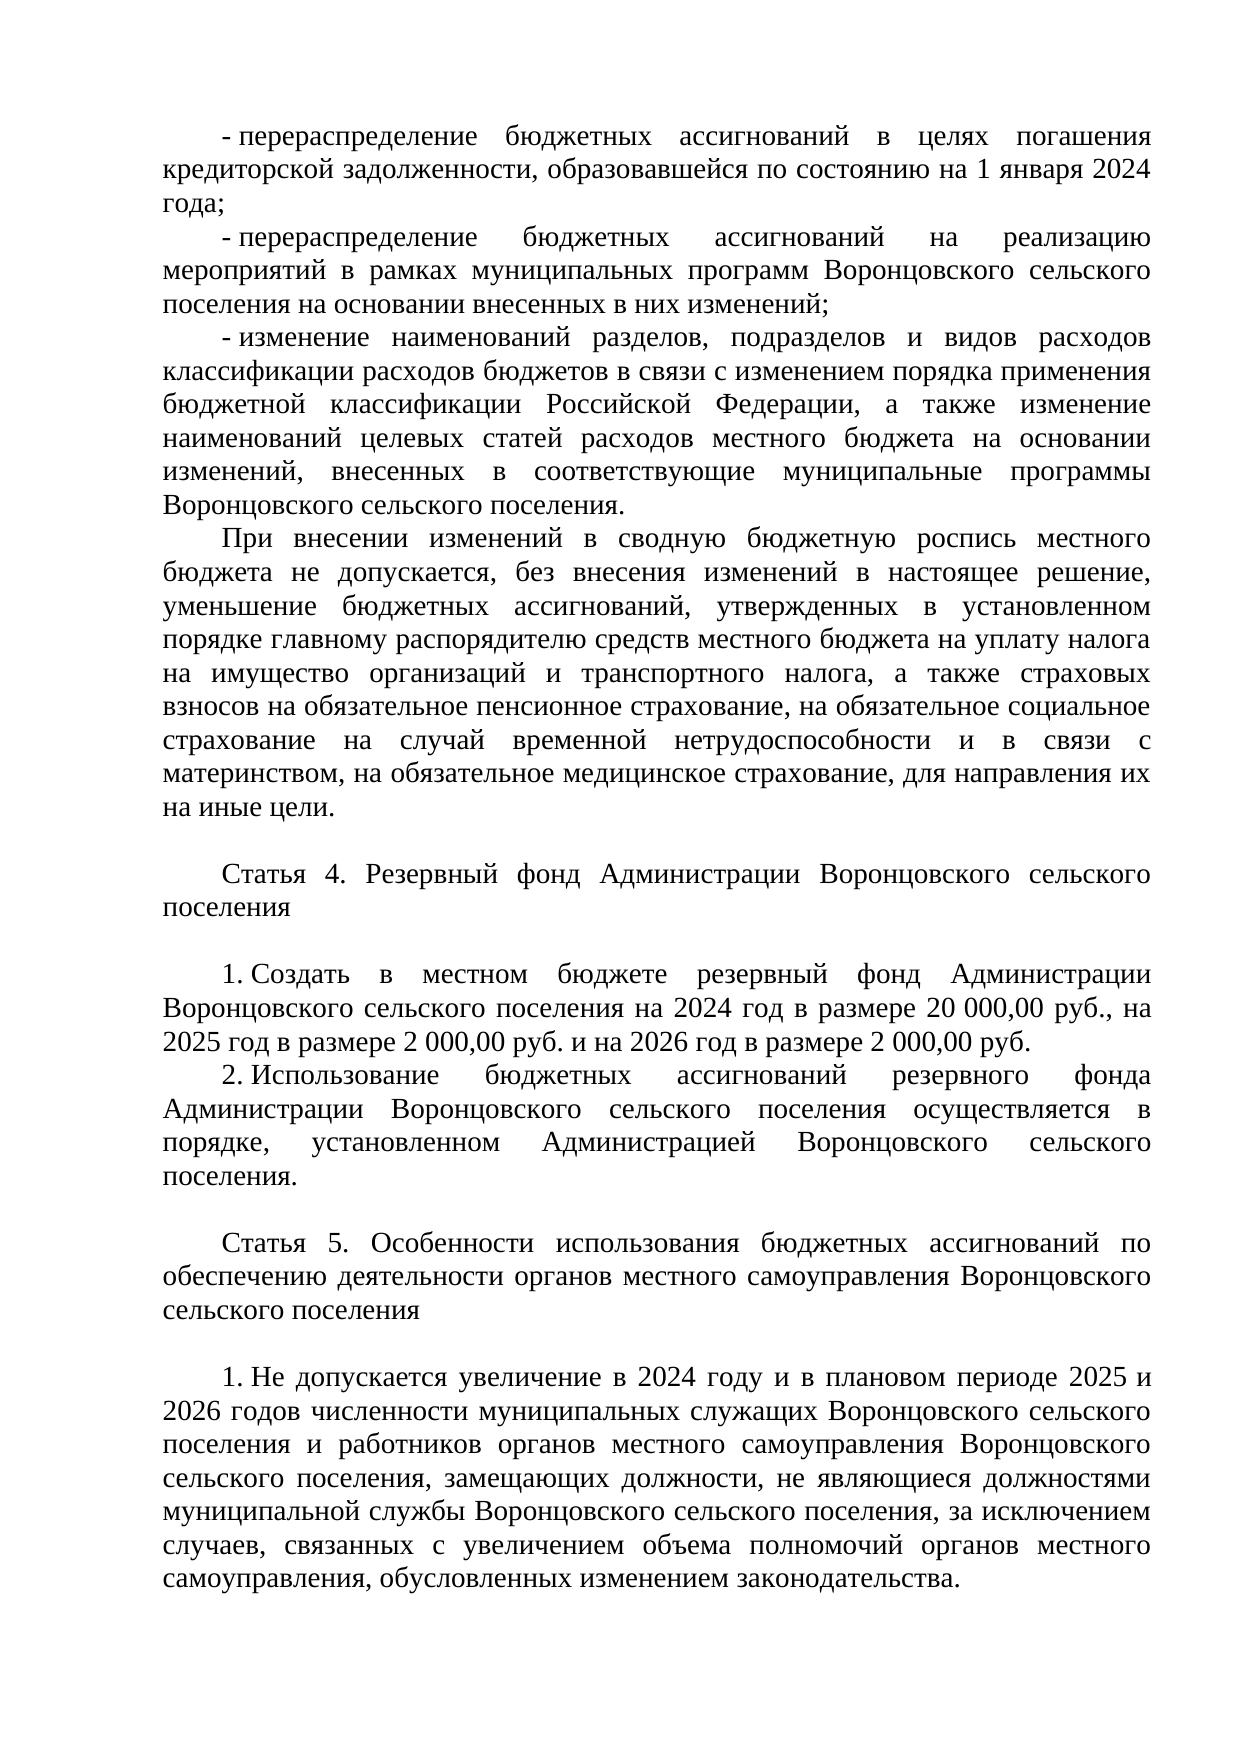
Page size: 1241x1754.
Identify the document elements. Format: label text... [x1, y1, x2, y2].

text При внесении изменений в сводную бюджетную роспись местного бюджета не допускается, без внесения изменений в настоящее решение, уменьшение бюджетных ассигнований, утвержденных в установленном порядке главному распорядителю средств местного бюджета на уплату налога на имущество организаций и транспортного налога, а также страховых взносов на обязательное пенсионное страхование, на обязательное социальное страхование на случай временной нетрудоспособности и в связи с материнством, на обязательное медицинское страхование, для направления их на иные цели. [162, 521, 1152, 822]
text 2. Использование бюджетных ассигнований резервного фонда Администрации Воронцовского сельского поселения осуществляется в порядке, установленном Администрацией Воронцовского сельского поселения. [162, 1057, 1152, 1191]
text Статья 4. Резервный фонд Администрации Воронцовского сельского поселения [162, 856, 1152, 923]
text 1. Создать в местном бюджете резервный фонд Администрации Воронцовского сельского поселения на 2024 год в размере 20 000,00 руб., на 2025 год в размере 2 000,00 руб. и на 2026 год в размере 2 000,00 руб. [162, 957, 1152, 1057]
text - перераспределение бюджетных ассигнований на реализацию мероприятий в рамках муниципальных программ Воронцовского сельского поселения на основании внесенных в них изменений; [162, 219, 1152, 319]
text Статья 5. Особенности использования бюджетных ассигнований по обеспечению деятельности органов местного самоуправления Воронцовского сельского поселения [162, 1225, 1152, 1326]
text - перераспределение бюджетных ассигнований в целях погашения кредиторской задолженности, образовавшейся по состоянию на 1 января 2024 года; [162, 118, 1152, 219]
text 1. Не допускается увеличение в 2024 году и в плановом периоде 2025 и 2026 годов численности муниципальных служащих Воронцовского сельского поселения и работников органов местного самоуправления Воронцовского сельского поселения, замещающих должности, не являющиеся должностями муниципальной службы Воронцовского сельского поселения, за исключением случаев, связанных с увеличением объема полномочий органов местного самоуправления, обусловленных изменением законодательства. [162, 1359, 1152, 1594]
text - изменение наименований разделов, подразделов и видов расходов классификации расходов бюджетов в связи с изменением порядка применения бюджетной классификации Российской Федерации, а также изменение наименований целевых статей расходов местного бюджета на основании изменений, внесенных в соответствующие муниципальные программы Воронцовского сельского поселения. [162, 319, 1152, 521]
